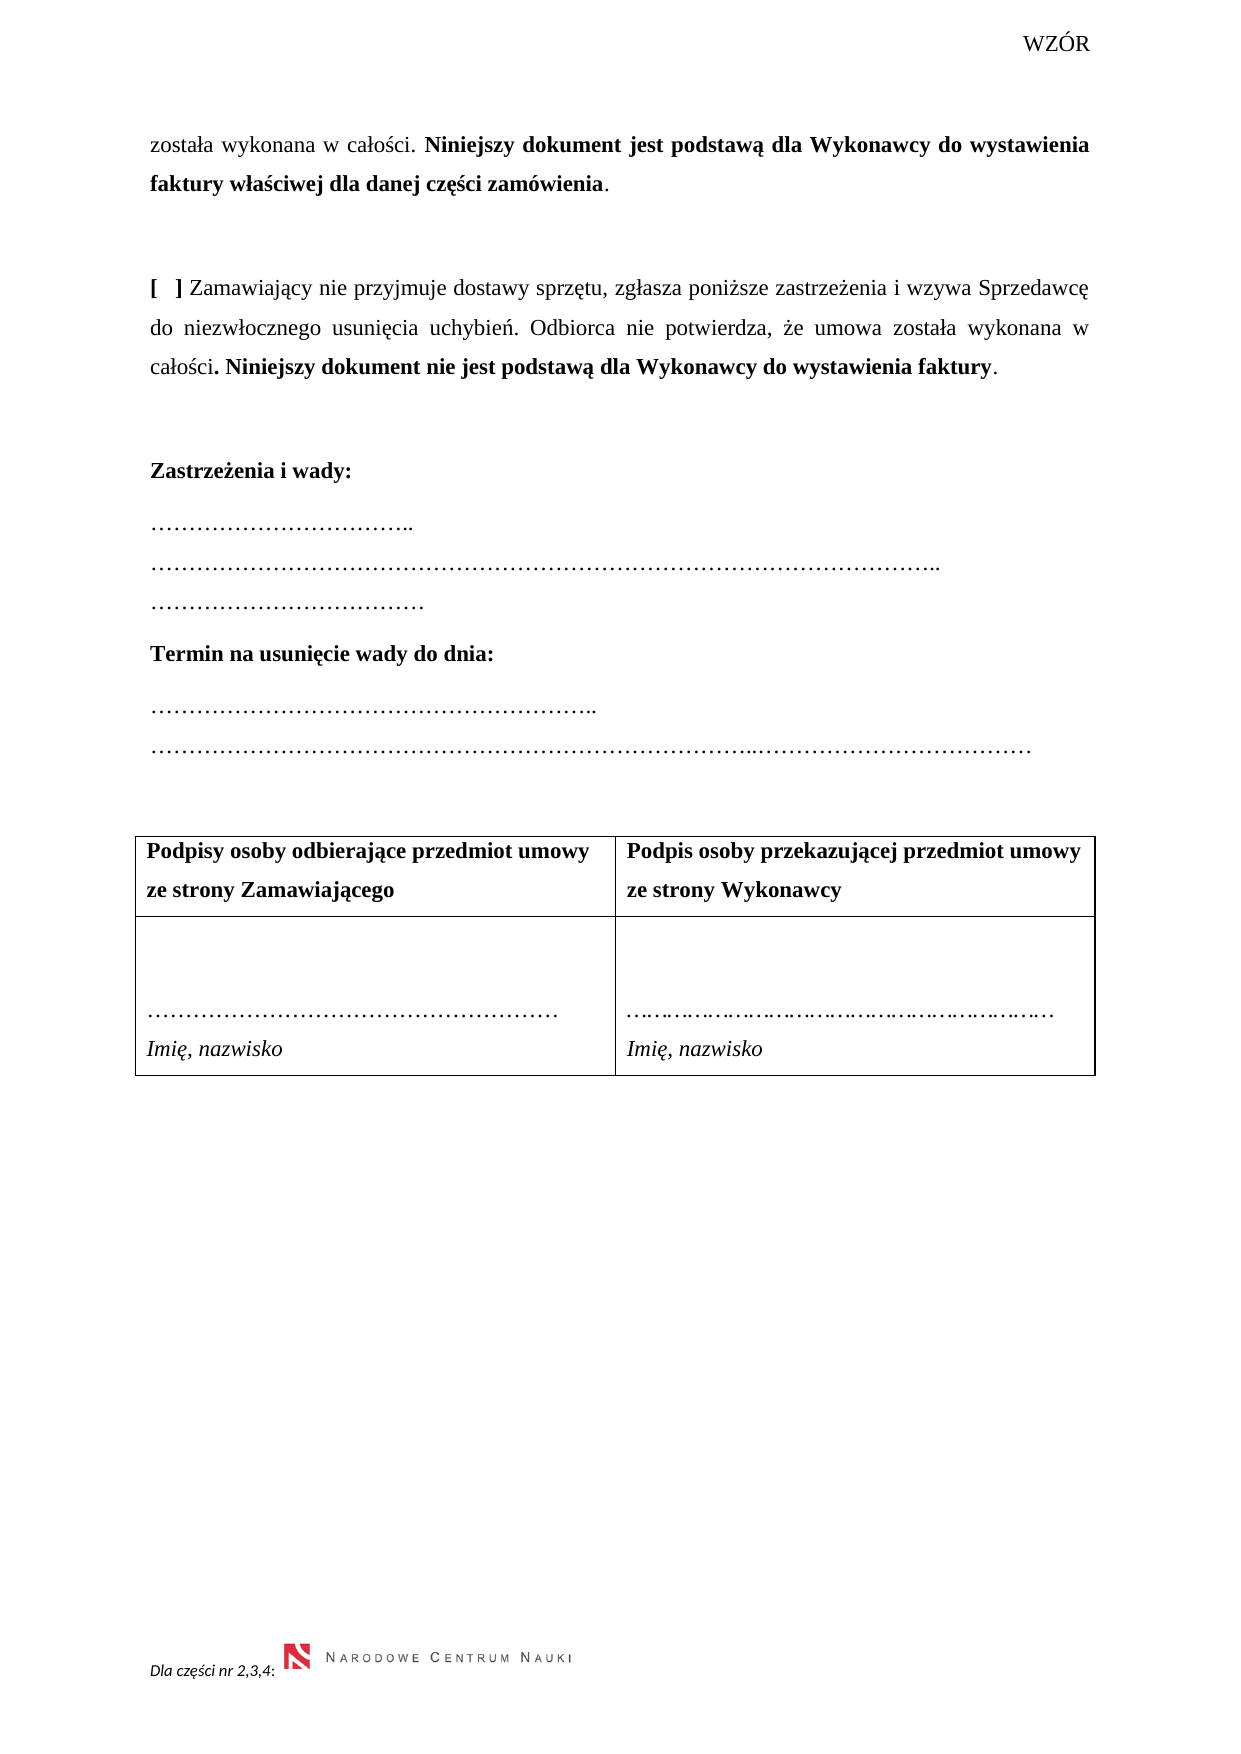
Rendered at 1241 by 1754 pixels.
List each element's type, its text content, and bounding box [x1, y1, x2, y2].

picture [275, 1636, 578, 1676]
table_cell ……………………………………………………… Imię, nazwisko [616, 917, 1094, 1074]
table_header Podpisy osoby odbierające przedmiot umowy ze strony Zamawiającego [136, 837, 615, 916]
text Termin na usunięcie wady do dnia: [150, 640, 1090, 667]
text Zastrzeżenia i wady: [150, 457, 1090, 484]
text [150, 131, 1090, 197]
table_header Podpis osoby przekazującej przedmiot umowy ze strony Wykonawcy [616, 837, 1094, 916]
text …………………………………………………..……………………………………………………………………..……………………………… [150, 692, 1090, 758]
text ……………………………..…………………………………………………………………………………………..……………………………… [150, 509, 1090, 614]
text [ ] Zamawiający nie przyjmuje dostawy sprzętu, zgłasza poniższe zastrzeżenia i wzywa Sprzedawcę do niezwłocznego usunięcia uchybień. Odbiorca nie potwierdza, że umowa została wykonana w całości. Niniejszy dokument nie jest podstawą dla Wykonawcy do wystawienia faktury. [150, 274, 1090, 380]
table_cell ……………………………………………… Imię, nazwisko [136, 917, 615, 1074]
